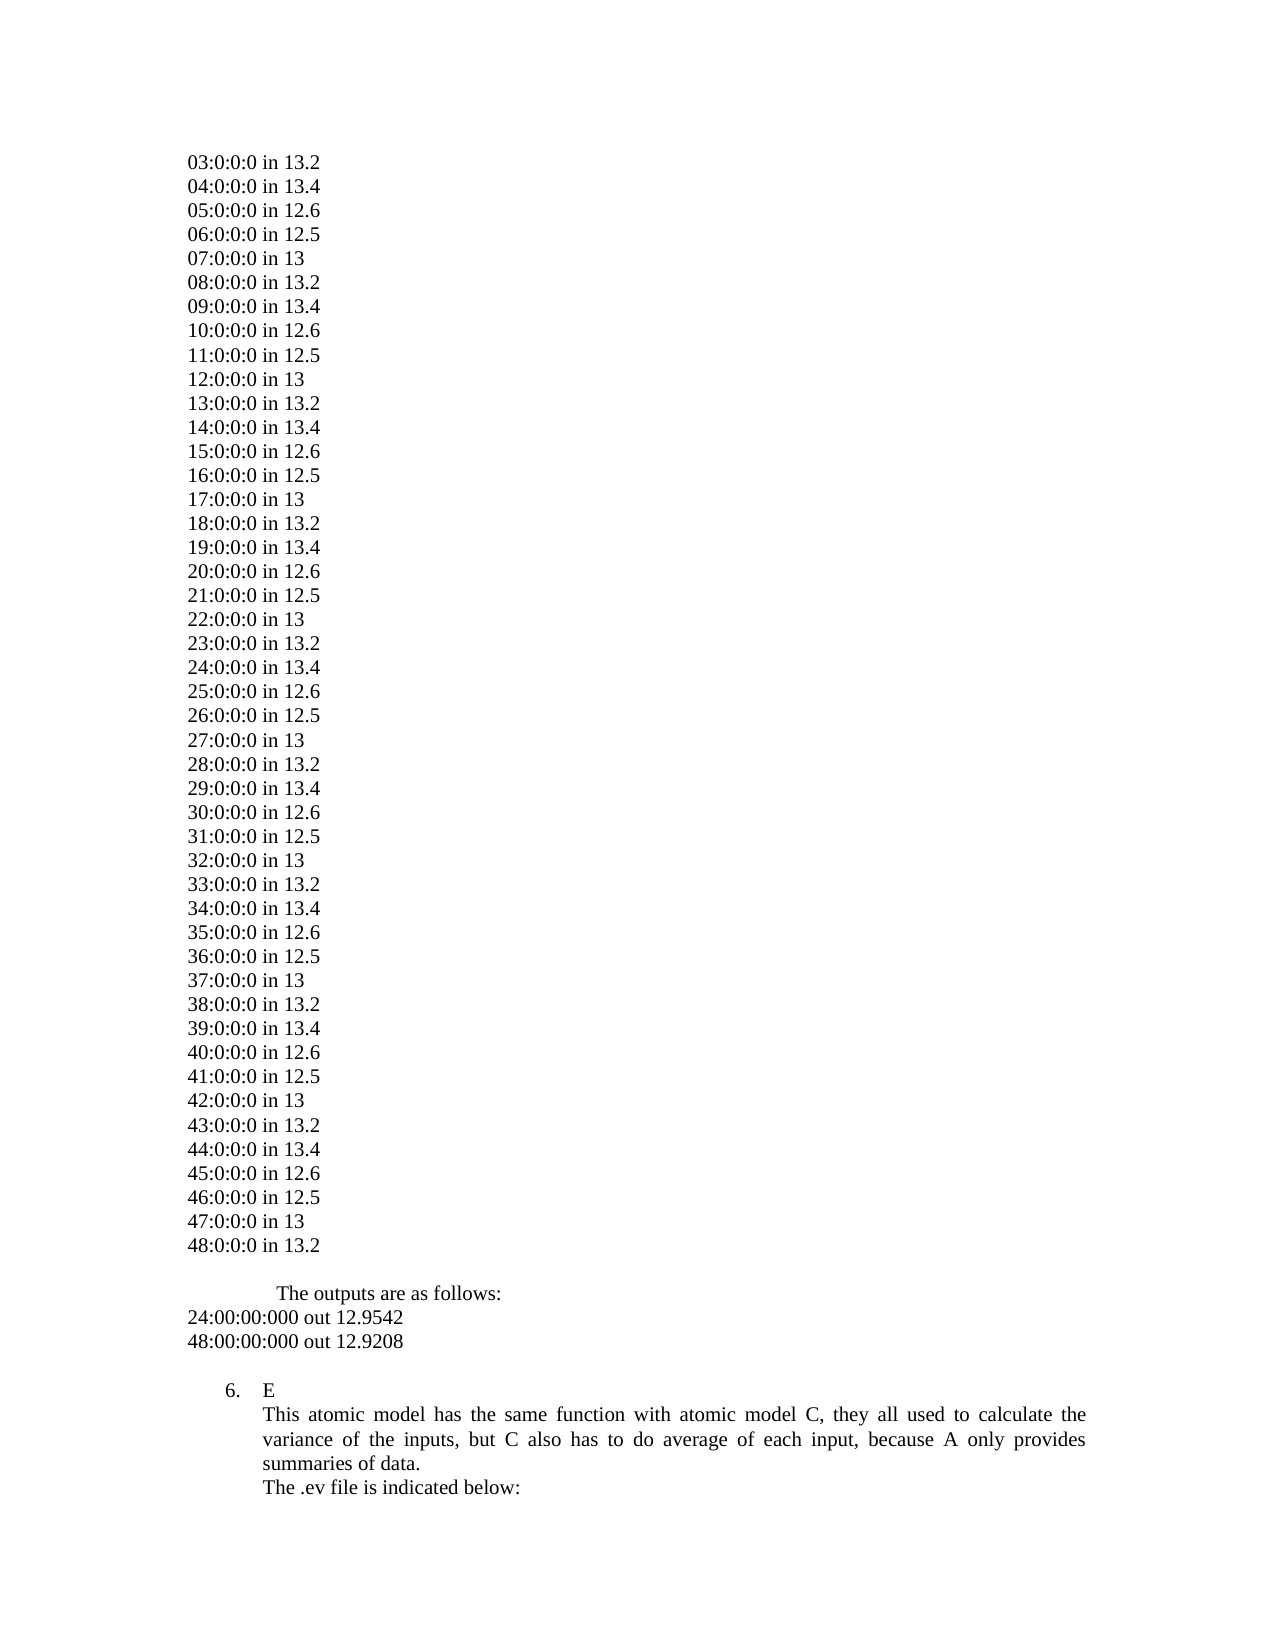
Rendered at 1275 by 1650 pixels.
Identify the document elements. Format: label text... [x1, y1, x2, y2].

text 08:0:0:0 in 13.2 [187, 270, 1087, 294]
text 10:0:0:0 in 12.6 [187, 318, 1087, 342]
text 11:0:0:0 in 12.5 [187, 342, 1087, 367]
text 43:0:0:0 in 13.2 [187, 1112, 1087, 1137]
text 39:0:0:0 in 13.4 [187, 1016, 1087, 1040]
text 20:0:0:0 in 12.6 [187, 559, 1087, 583]
text 18:0:0:0 in 13.2 [187, 511, 1087, 535]
text 36:0:0:0 in 12.5 [187, 944, 1087, 968]
text 37:0:0:0 in 13 [187, 968, 1087, 992]
text 47:0:0:0 in 13 [187, 1209, 1087, 1233]
text 48:00:00:000 out 12.9208 [187, 1329, 1087, 1353]
text 46:0:0:0 in 12.5 [187, 1185, 1087, 1209]
text 13:0:0:0 in 13.2 [187, 391, 1087, 415]
text 06:0:0:0 in 12.5 [187, 222, 1087, 246]
text 05:0:0:0 in 12.6 [187, 198, 1087, 222]
text 32:0:0:0 in 13 [187, 848, 1087, 872]
text 25:0:0:0 in 12.6 [187, 679, 1087, 703]
text 17:0:0:0 in 13 [187, 487, 1087, 511]
text 42:0:0:0 in 13 [187, 1088, 1087, 1112]
text 15:0:0:0 in 12.6 [187, 439, 1087, 463]
text The outputs are as follows: [187, 1281, 1087, 1305]
text 23:0:0:0 in 13.2 [187, 631, 1087, 655]
text 14:0:0:0 in 13.4 [187, 415, 1087, 439]
text 41:0:0:0 in 12.5 [187, 1064, 1087, 1088]
text 03:0:0:0 in 13.2 [187, 150, 1087, 174]
text 33:0:0:0 in 13.2 [187, 872, 1087, 896]
text This atomic model has the same function with atomic model C, they all used to calculate the variance of the inputs, but C also has to do average of each input, because A only provides summaries of data. [262, 1402, 1087, 1474]
text 26:0:0:0 in 12.5 [187, 703, 1087, 727]
text 29:0:0:0 in 13.4 [187, 776, 1087, 800]
text 35:0:0:0 in 12.6 [187, 920, 1087, 944]
text 16:0:0:0 in 12.5 [187, 463, 1087, 487]
text 45:0:0:0 in 12.6 [187, 1161, 1087, 1185]
text 30:0:0:0 in 12.6 [187, 800, 1087, 824]
text 19:0:0:0 in 13.4 [187, 535, 1087, 559]
text The .ev file is indicated below: [262, 1474, 1087, 1499]
text 27:0:0:0 in 13 [187, 727, 1087, 752]
text 40:0:0:0 in 12.6 [187, 1040, 1087, 1064]
text 38:0:0:0 in 13.2 [187, 992, 1087, 1016]
text 07:0:0:0 in 13 [187, 246, 1087, 270]
text 09:0:0:0 in 13.4 [187, 294, 1087, 318]
text 22:0:0:0 in 13 [187, 607, 1087, 631]
text 24:00:00:000 out 12.9542 [187, 1305, 1087, 1329]
text 12:0:0:0 in 13 [187, 367, 1087, 391]
list E [225, 1378, 1087, 1402]
text 21:0:0:0 in 12.5 [187, 583, 1087, 607]
text 28:0:0:0 in 13.2 [187, 752, 1087, 776]
text 04:0:0:0 in 13.4 [187, 174, 1087, 198]
text 34:0:0:0 in 13.4 [187, 896, 1087, 920]
text 24:0:0:0 in 13.4 [187, 655, 1087, 679]
text 31:0:0:0 in 12.5 [187, 824, 1087, 848]
text 44:0:0:0 in 13.4 [187, 1137, 1087, 1161]
text 48:0:0:0 in 13.2 [187, 1233, 1087, 1257]
